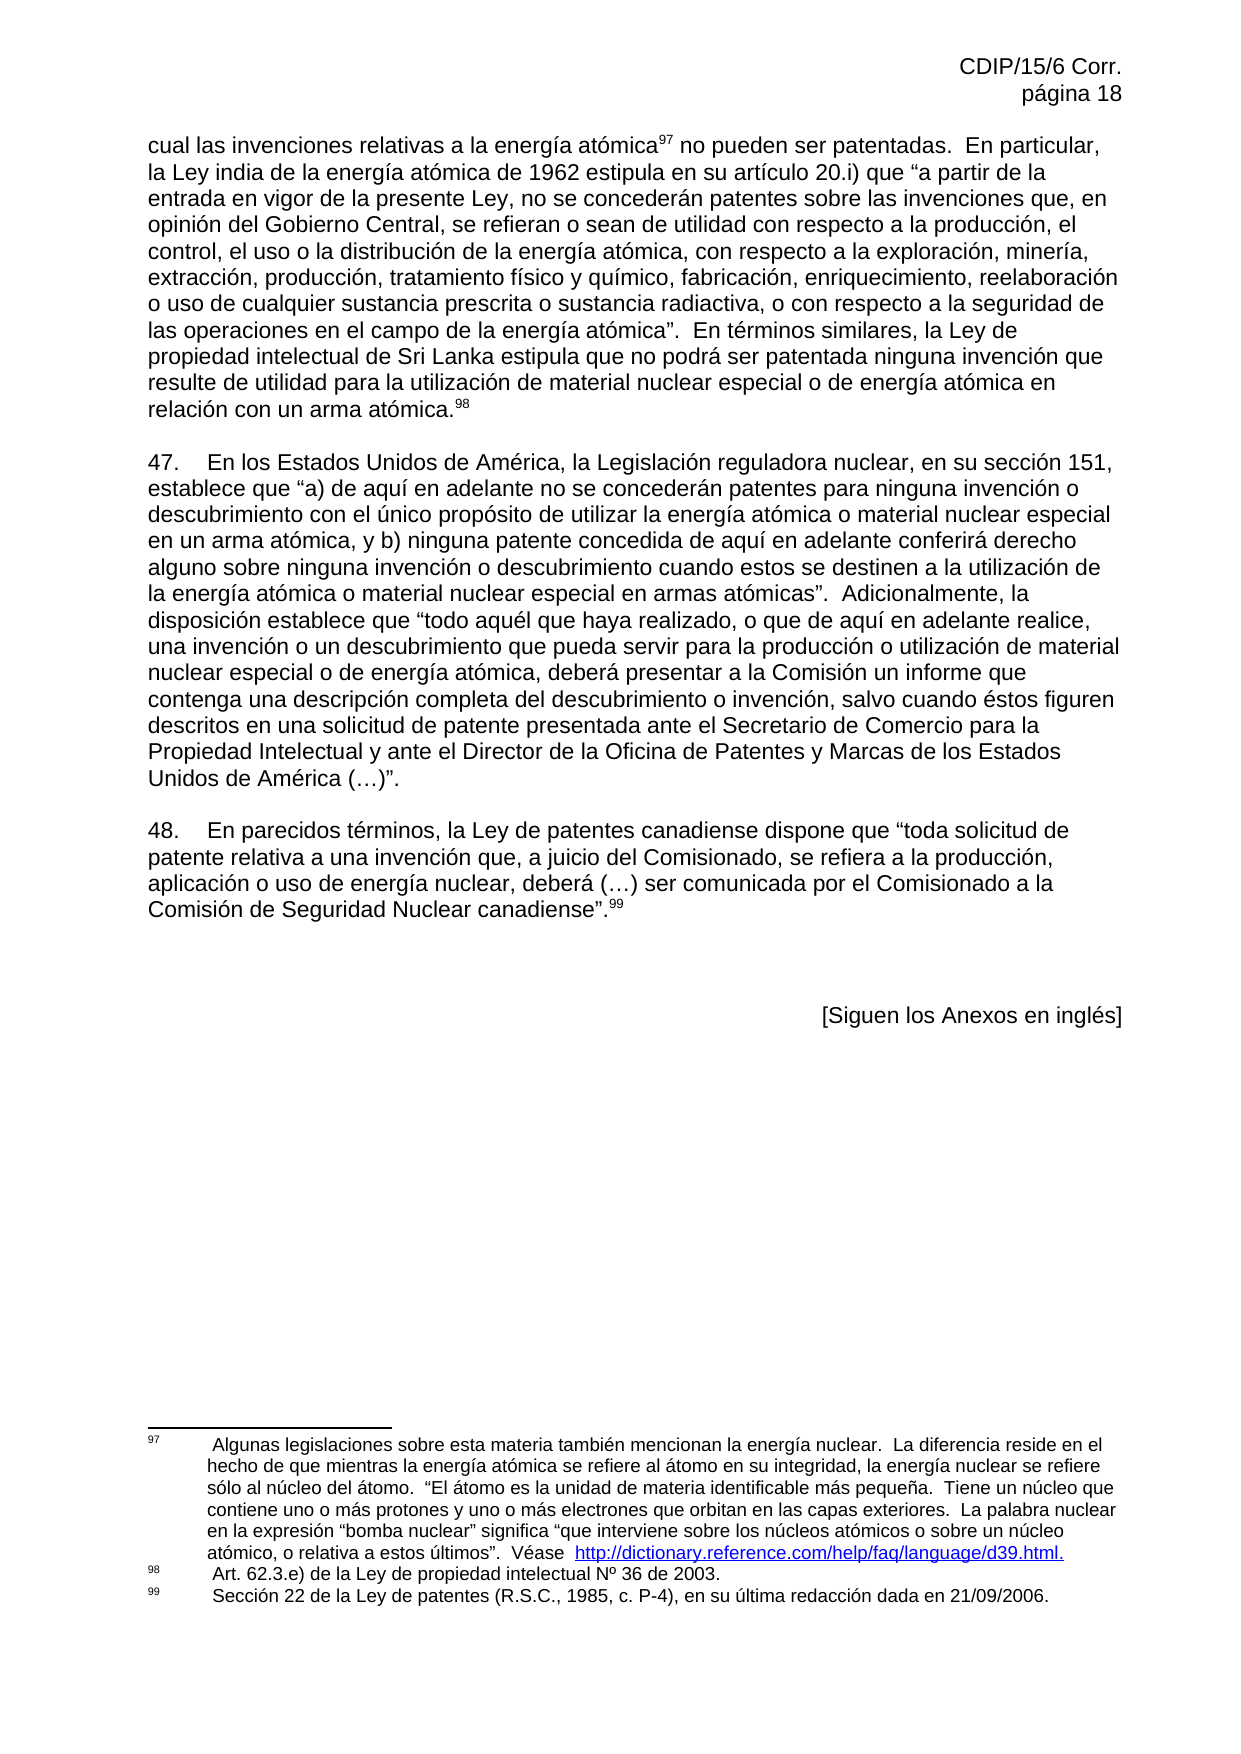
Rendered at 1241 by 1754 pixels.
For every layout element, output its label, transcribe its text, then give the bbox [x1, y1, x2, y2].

text 47. En los Estados Unidos de América, la Legislación reguladora nuclear, en su sección 151, establece que “a) de aquí en adelante no se concederán patentes para ninguna invención o descubrimiento con el único propósito de utilizar la energía atómica o material nuclear especial en un arma atómica, y b) ninguna patente concedida de aquí en adelante conferirá derecho alguno sobre ninguna invención o descubrimiento cuando estos se destinen a la utilización de la energía atómica o material nuclear especial en armas atómicas”. Adicionalmente, la disposición establece que “todo aquél que haya realizado, o que de aquí en adelante realice, una invención o un descubrimiento que pueda servir para la producción o utilización de material nuclear especial o de energía atómica, deberá presentar a la Comisión un informe que contenga una descripción completa del descubrimiento o invención, salvo cuando éstos figuren descritos en una solicitud de patente presentada ante el Secretario de Comercio para la Propiedad Intelectual y ante el Director de la Oficina de Patentes y Marcas de los Estados Unidos de América (…)”. [148, 448, 1122, 791]
text [Siguen los Anexos en inglés] [148, 1002, 1122, 1028]
text 46 Por lo que se refiere a la innovación en el campo de la energía atómica, en algunos países como la India y Sri Lanka, se ha promulgado una legislación específica, en virtud de la cual las invenciones relativas a la energía atómica no pueden ser patentadas. En particular, la Ley india de la energía atómica de 1962 estipula en su artículo 20.i) que “a partir de la entrada en vigor de la presente Ley, no se concederán patentes sobre las invenciones que, en opinión del Gobierno Central, se refieran o sean de utilidad con respecto a la producción, el control, el uso o la distribución de la energía atómica, con respecto a la exploración, minería, extracción, producción, tratamiento físico y químico, fabricación, enriquecimiento, reelaboración o uso de cualquier sustancia prescrita o sustancia radiactiva, o con respecto a la seguridad de las operaciones en el campo de la energía atómica”. En términos similares, la Ley de propiedad intelectual de Sri Lanka estipula que no podrá ser patentada ninguna invención que resulte de utilidad para la utilización de material nuclear especial o de energía atómica en relación con un arma atómica. [148, 132, 1122, 422]
text 48. En parecidos términos, la Ley de patentes canadiense dispone que “toda solicitud de patente relativa a una invención que, a juicio del Comisionado, se refiera a la producción, aplicación o uso de energía nuclear, deberá (…) ser comunicada por el Comisionado a la Comisión de Seguridad Nuclear canadiense”. [148, 817, 1122, 923]
